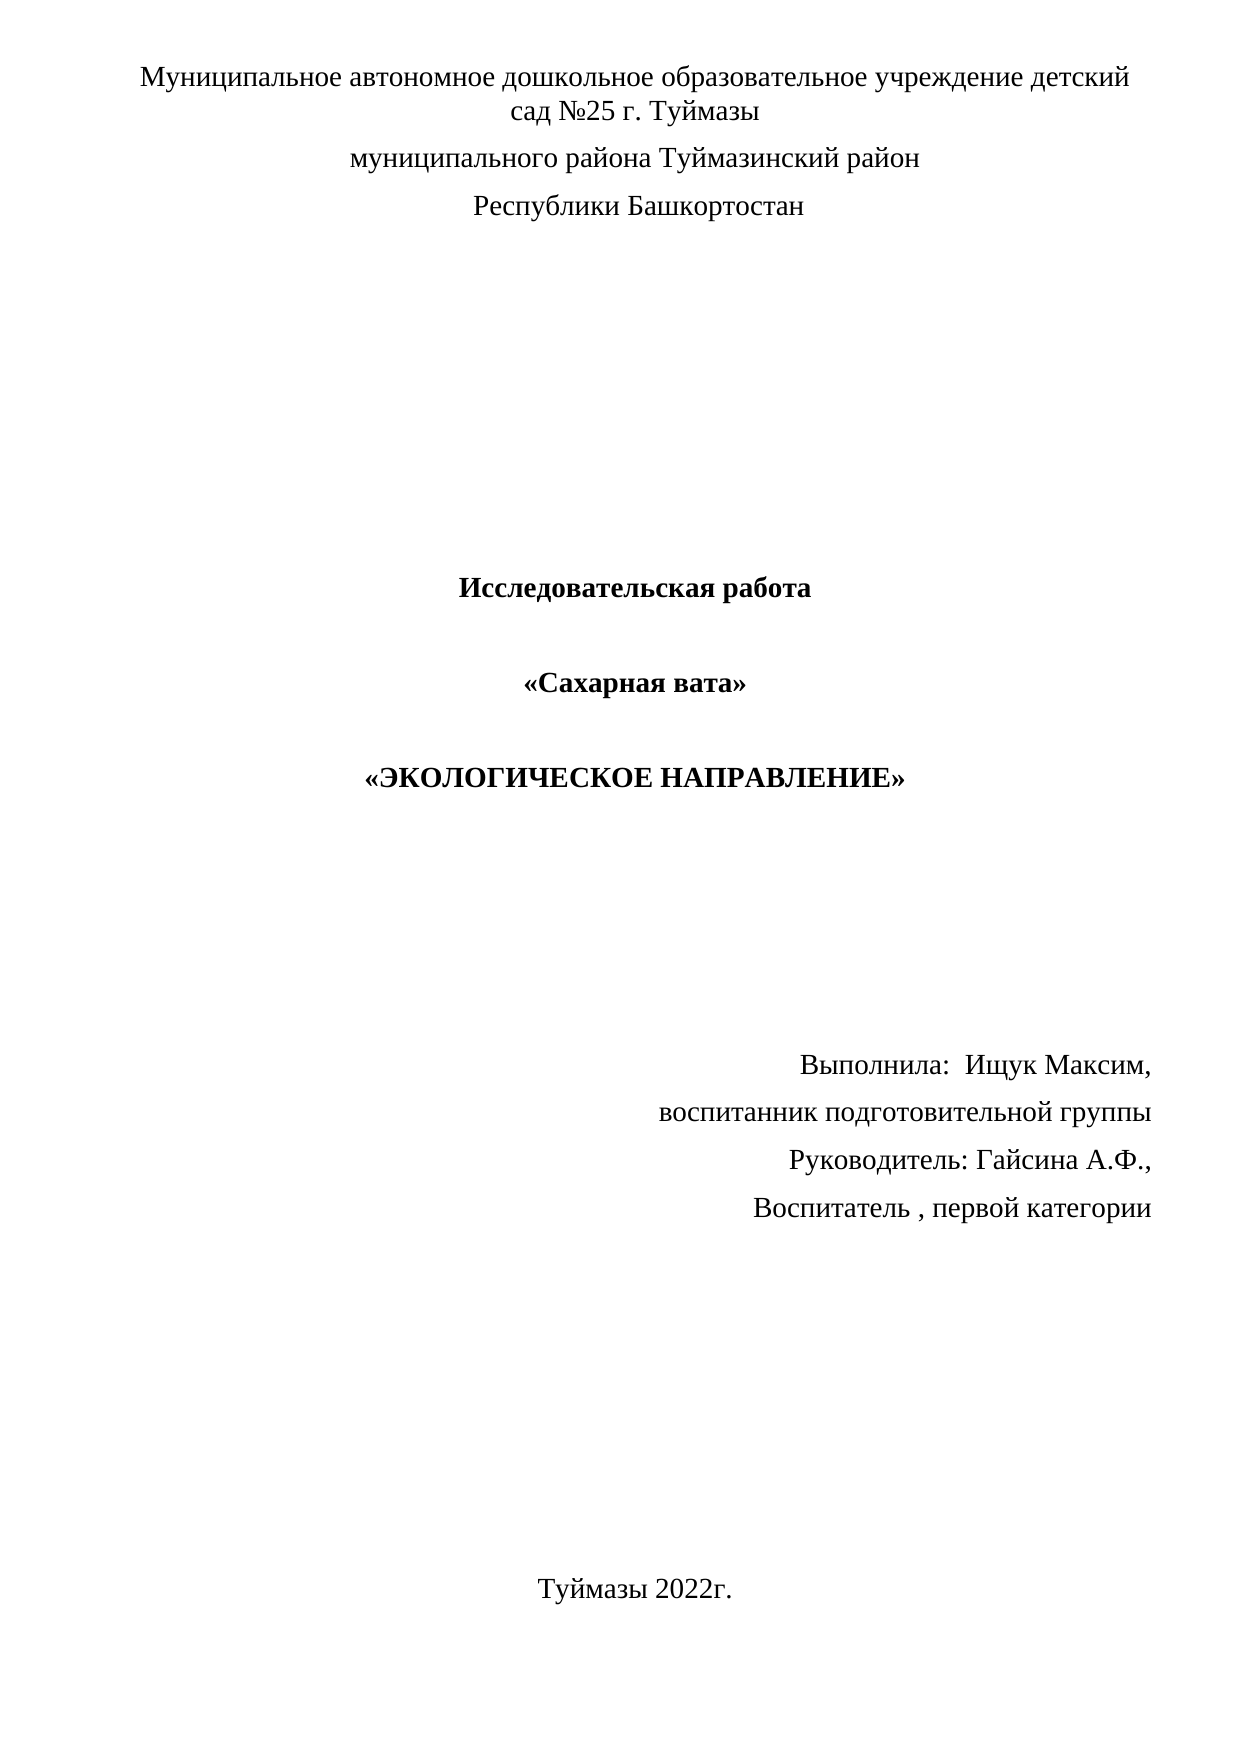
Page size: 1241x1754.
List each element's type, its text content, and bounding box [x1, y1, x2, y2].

text «ЭКОЛОГИЧЕСКОЕ НАПРАВЛЕНИЕ» [118, 761, 1152, 794]
text Муниципальное автономное дошкольное образовательное учреждение детский сад №25 г. Туймазы [118, 59, 1152, 126]
text Руководитель: Гайсина А.Ф., [118, 1142, 1152, 1176]
text Воспитатель , первой категории [118, 1190, 1152, 1223]
text «Сахарная вата» [118, 665, 1152, 699]
text Туймазы 2022г. [118, 1572, 1152, 1605]
text Выполнила: Ищук Максим, [118, 1047, 1152, 1080]
text муниципального района Туймазинский район [118, 140, 1152, 174]
text Исследовательская работа [118, 570, 1152, 603]
text воспитанник подготовительной группы [118, 1094, 1152, 1128]
text Республики Башкортостан [118, 188, 1152, 222]
